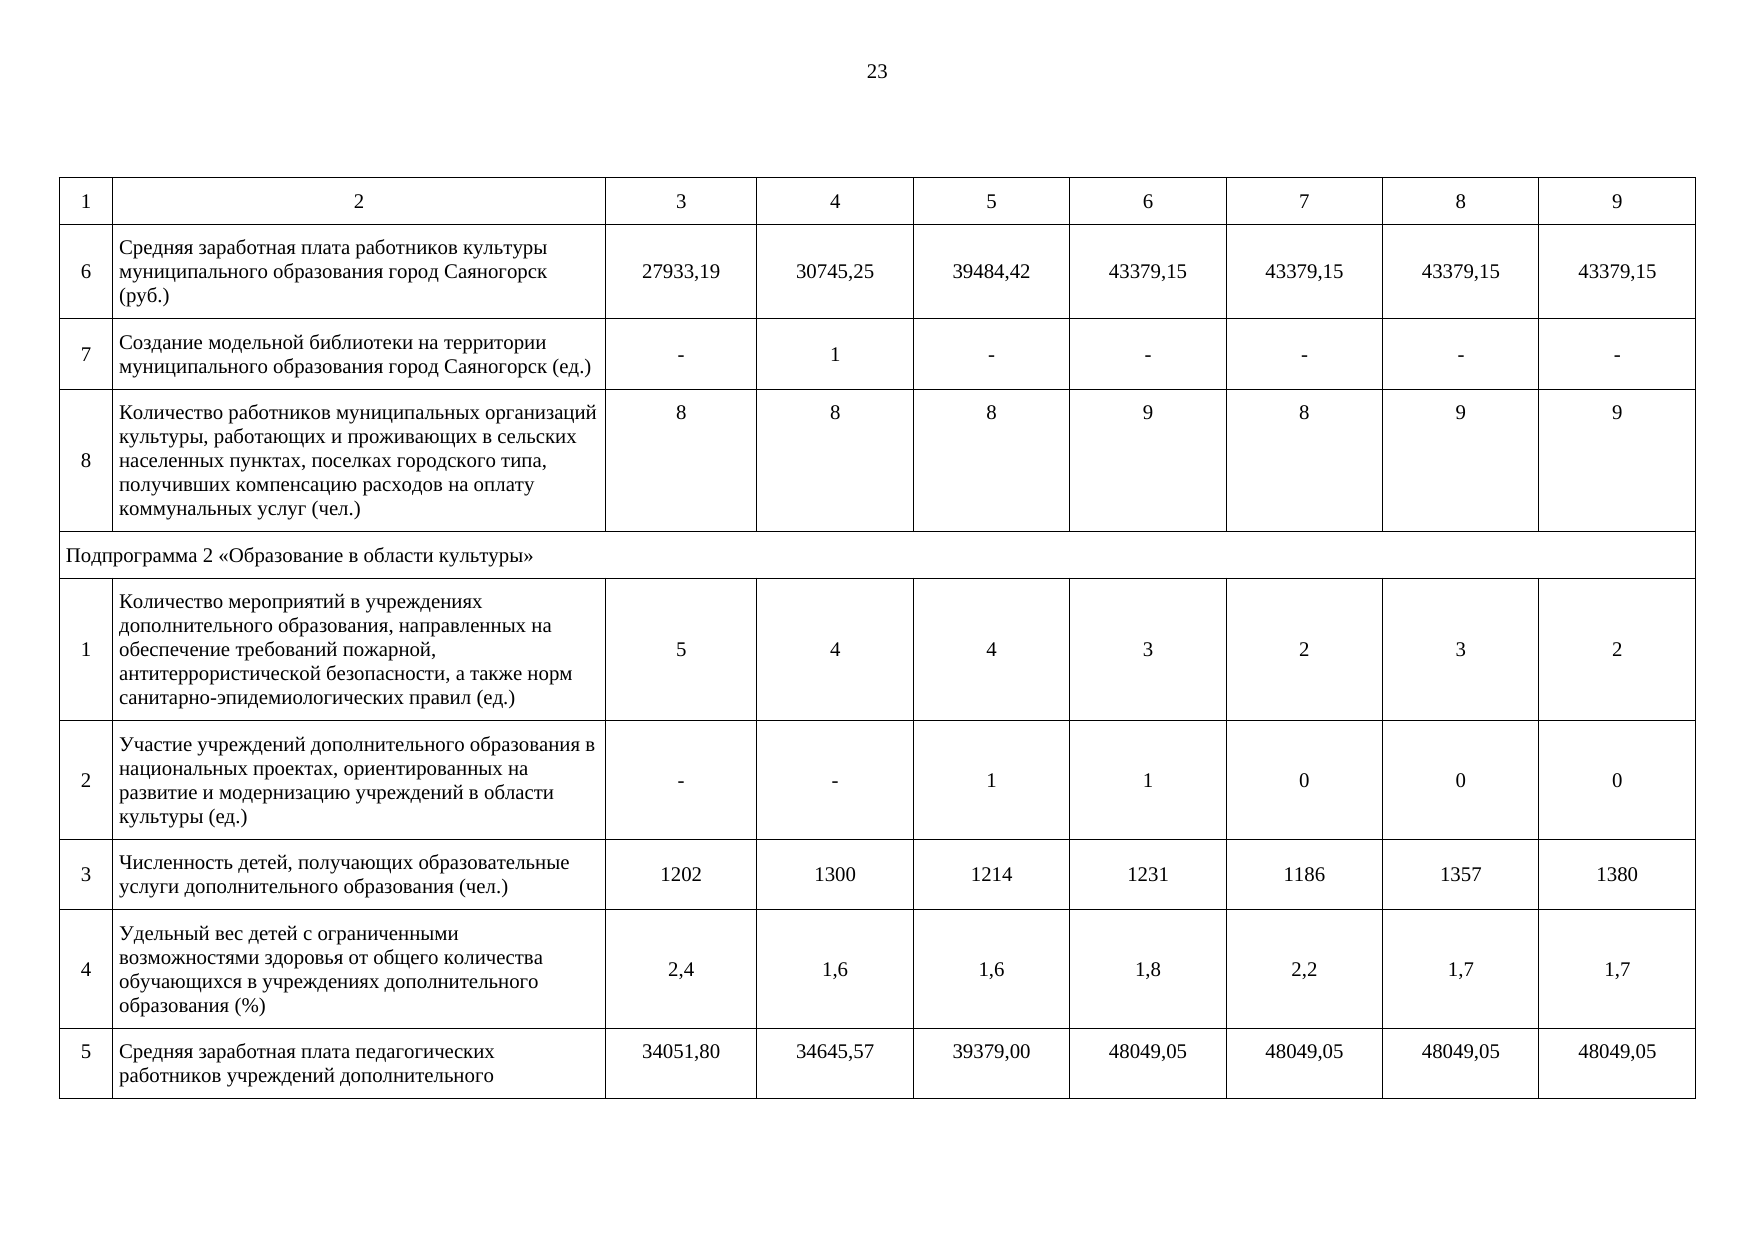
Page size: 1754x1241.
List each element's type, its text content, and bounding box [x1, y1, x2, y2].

table_cell 34645,57 [757, 1029, 913, 1098]
table_cell 1231 [1070, 840, 1226, 909]
table_cell 0 [1227, 721, 1382, 838]
table_cell 5 [60, 1029, 112, 1098]
table_cell 6 [1070, 178, 1226, 223]
table_cell 1357 [1383, 840, 1538, 909]
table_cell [113, 1029, 605, 1098]
table_cell 30745,25 [757, 225, 913, 318]
table_cell 4 [914, 579, 1069, 720]
table_cell 48049,05 [1539, 1029, 1695, 1098]
table_cell 3 [606, 178, 756, 223]
table_cell 1 [60, 178, 112, 223]
table_cell 1,6 [914, 910, 1069, 1027]
table_cell 39484,42 [914, 225, 1069, 318]
table_cell 1380 [1539, 840, 1695, 909]
table_cell 2 [60, 721, 112, 838]
table_cell 3 [60, 840, 112, 909]
table_cell 1,6 [757, 910, 913, 1027]
table_cell 1,7 [1539, 910, 1695, 1027]
table_cell Участие учреждений дополнительного образования в национальных проектах, ориентированных на развитие и модернизацию учреждений в области культуры (ед.) [113, 721, 605, 838]
table_cell - [1227, 319, 1382, 388]
table_cell 43379,15 [1070, 225, 1226, 318]
table_cell 0 [1539, 721, 1695, 838]
table_cell - [914, 319, 1069, 388]
table_cell 1 [60, 579, 112, 720]
table_cell 43379,15 [1539, 225, 1695, 318]
table_cell Средняя заработная плата работников культуры муниципального образования город Саяногорск (руб.) [113, 225, 605, 318]
table_cell 8 [757, 390, 913, 531]
table_cell 1 [1070, 721, 1226, 838]
table_cell 9 [1070, 390, 1226, 531]
table_cell Подпрограмма 2 «Образование в области культуры» [60, 532, 1695, 577]
table_cell 8 [1227, 390, 1382, 531]
table_cell 2,4 [606, 910, 756, 1027]
table_cell 2,2 [1227, 910, 1382, 1027]
table_cell 2 [1227, 579, 1382, 720]
table_cell 34051,80 [606, 1029, 756, 1098]
table_cell 48049,05 [1070, 1029, 1226, 1098]
table_cell 4 [757, 579, 913, 720]
table_cell 1300 [757, 840, 913, 909]
table_cell 48049,05 [1227, 1029, 1382, 1098]
table_cell 5 [606, 579, 756, 720]
table_cell 8 [606, 390, 756, 531]
table_cell Удельный вес детей с ограниченными возможностями здоровья от общего количества обучающихся в учреждениях дополнительного образования (%) [113, 910, 605, 1027]
table_cell 2 [1539, 579, 1695, 720]
table_cell Количество мероприятий в учреждениях дополнительного образования, направленных на обеспечение требований пожарной, антитеррористической безопасности, а также норм санитарно-эпидемиологических правил (ед.) [113, 579, 605, 720]
table_cell 39379,00 [914, 1029, 1069, 1098]
table_cell 8 [1383, 178, 1538, 223]
table_cell 43379,15 [1383, 225, 1538, 318]
table_cell 5 [914, 178, 1069, 223]
table_cell 8 [60, 390, 112, 531]
table_cell 7 [1227, 178, 1382, 223]
table_cell 1214 [914, 840, 1069, 909]
table_cell Численность детей, получающих образовательные услуги дополнительного образования (чел.) [113, 840, 605, 909]
table_cell 27933,19 [606, 225, 756, 318]
table_cell 9 [1539, 178, 1695, 223]
table_cell 43379,15 [1227, 225, 1382, 318]
table_cell 1202 [606, 840, 756, 909]
table_cell 0 [1383, 721, 1538, 838]
table_cell 2 [113, 178, 605, 223]
table_cell 8 [914, 390, 1069, 531]
table_cell 1,8 [1070, 910, 1226, 1027]
table_cell 1 [914, 721, 1069, 838]
table_cell 1186 [1227, 840, 1382, 909]
table_cell 48049,05 [1383, 1029, 1538, 1098]
table_cell - [606, 721, 756, 838]
table_cell - [1070, 319, 1226, 388]
table_cell 4 [60, 910, 112, 1027]
table_cell 7 [60, 319, 112, 388]
table_cell Количество работников муниципальных организаций культуры, работающих и проживающих в сельских населенных пунктах, поселках городского типа, получивших компенсацию расходов на оплату коммунальных услуг (чел.) [113, 390, 605, 531]
table_cell 9 [1539, 390, 1695, 531]
table_cell 4 [757, 178, 913, 223]
table_cell 3 [1383, 579, 1538, 720]
table_cell 1,7 [1383, 910, 1538, 1027]
table_cell 6 [60, 225, 112, 318]
table_cell - [1383, 319, 1538, 388]
table_cell Создание модельной библиотеки на территории муниципального образования город Саяногорск (ед.) [113, 319, 605, 388]
table_cell 9 [1383, 390, 1538, 531]
table_cell - [1539, 319, 1695, 388]
table_cell 1 [757, 319, 913, 388]
table_cell 3 [1070, 579, 1226, 720]
table_cell - [757, 721, 913, 838]
table_cell - [606, 319, 756, 388]
